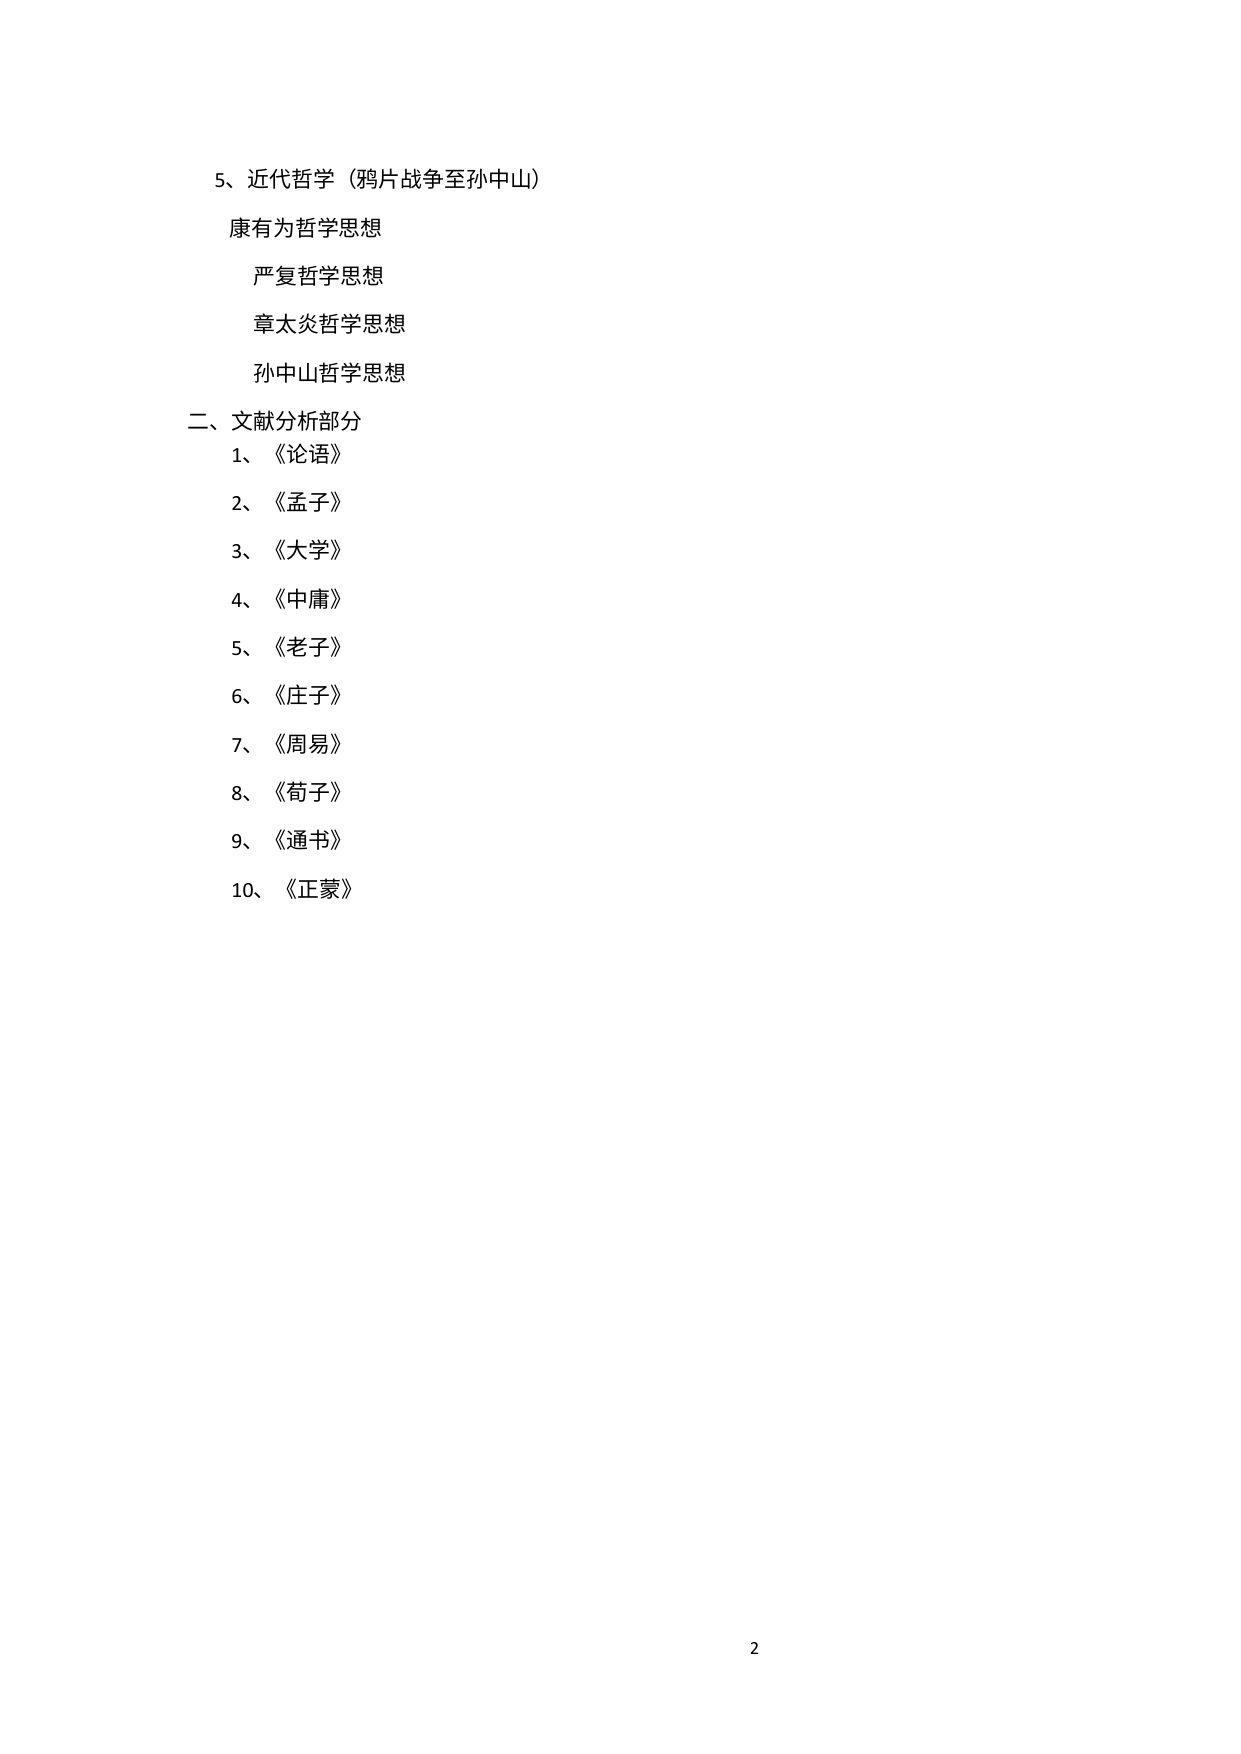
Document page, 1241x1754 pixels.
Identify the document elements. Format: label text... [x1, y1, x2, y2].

text 严复哲学思想 [187, 259, 1053, 291]
text 5、近代哲学（鸦片战争至孙中山） [187, 162, 1053, 194]
text 7、《周易》 [187, 726, 1053, 759]
text 6、《庄子》 [187, 678, 1053, 710]
text 5、《老子》 [187, 629, 1053, 662]
text 孙中山哲学思想 [187, 355, 1053, 388]
text 章太炎哲学思想 [187, 307, 1053, 339]
text 4、《中庸》 [187, 581, 1053, 614]
text 2、《孟子》 [187, 484, 1053, 517]
text 康有为哲学思想 [187, 210, 1053, 243]
text 1、《论语》 [187, 436, 1053, 469]
text 二、文献分析部分 [187, 404, 1053, 436]
text 3、《大学》 [187, 533, 1053, 565]
text 8、《荀子》 [187, 774, 1053, 807]
text 10、《正蒙》 [187, 871, 1053, 904]
text 9、《通书》 [187, 823, 1053, 855]
